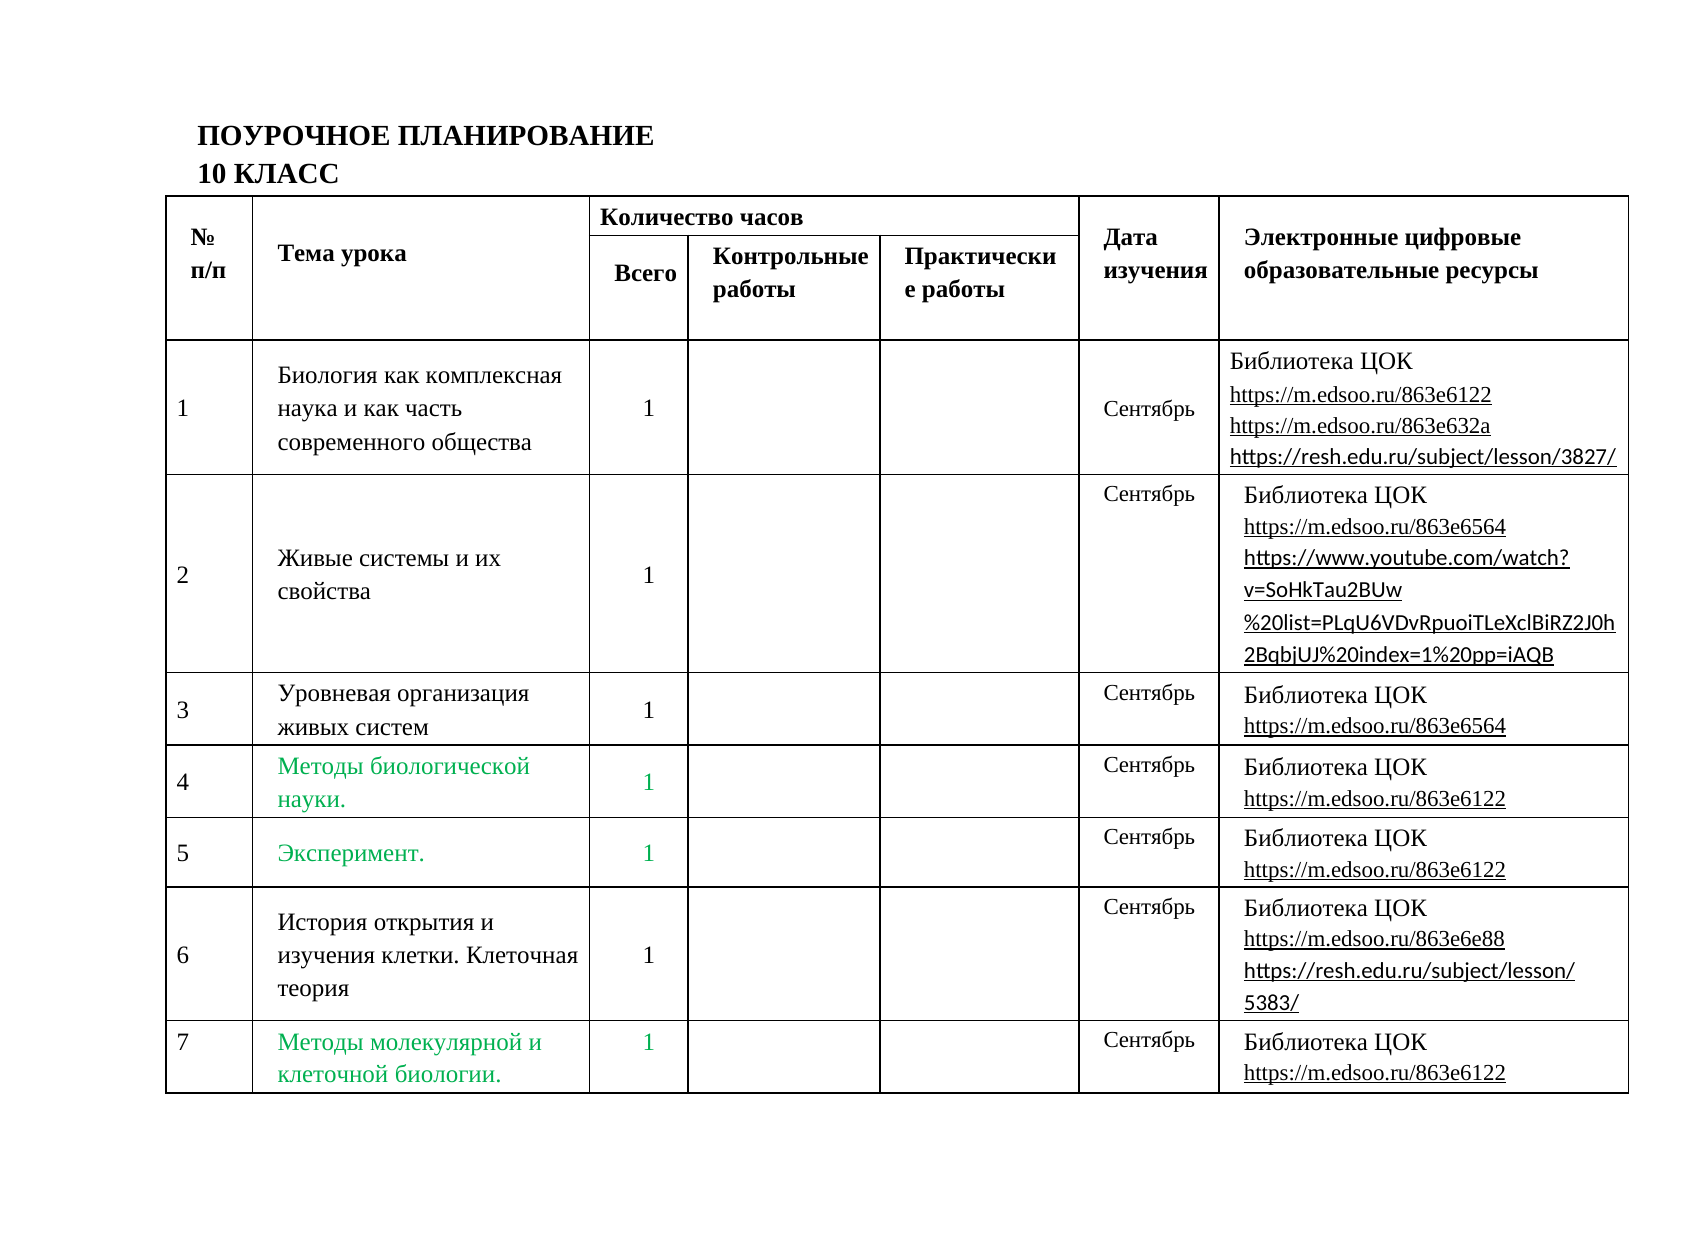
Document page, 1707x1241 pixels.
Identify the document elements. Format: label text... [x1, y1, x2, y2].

table_cell [689, 818, 879, 886]
table_cell [689, 1021, 879, 1092]
table_cell 4 [167, 746, 252, 817]
table_cell 1 [590, 888, 687, 1020]
table_cell Эксперимент. [253, 818, 589, 886]
table_cell 1 [590, 673, 687, 744]
table_cell Сентябрь [1080, 341, 1218, 474]
table_cell 1 [590, 475, 687, 672]
table_cell 2 [167, 475, 252, 672]
table_cell 1 [590, 818, 687, 886]
table_cell Биология как комплексная наука и как часть современного общества [253, 341, 589, 474]
table_cell [881, 475, 1078, 672]
table_cell Всего [590, 236, 687, 339]
table_cell Сентябрь [1080, 746, 1218, 817]
table_cell [689, 673, 879, 744]
table_cell [881, 673, 1078, 744]
table_cell Контрольные работы [689, 236, 879, 339]
table_cell Сентябрь [1080, 673, 1218, 744]
table_header Дата изучения [1080, 197, 1218, 339]
text 10 КЛАСС [190, 157, 1618, 190]
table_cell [253, 1021, 589, 1092]
table_cell [689, 475, 879, 672]
table_cell [881, 746, 1078, 817]
text ПОУРОЧНОЕ ПЛАНИРОВАНИЕ [190, 118, 1618, 152]
table_cell Библиотека ЦОК https://m.edsoo.ru/863e6122 https://m.edsoo.ru/863e632a https://resh.edu.ru/subject/lesson/3827/ [1220, 341, 1628, 474]
table_cell 7 [167, 1021, 252, 1092]
table_cell Библиотека ЦОК https://m.edsoo.ru/863e6564 [1220, 673, 1628, 744]
table_cell 1 [590, 341, 687, 474]
table_cell 1 [590, 746, 687, 817]
table_cell [689, 341, 879, 474]
table_cell [881, 1021, 1078, 1092]
table_cell 6 [167, 888, 252, 1020]
table_cell Сентябрь [1080, 1021, 1218, 1092]
table_cell Методы биологической науки. [253, 746, 589, 817]
table_cell Практические работы [881, 236, 1078, 339]
table_header Тема урока [253, 197, 589, 339]
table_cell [1220, 1021, 1628, 1092]
table_cell Уровневая организация живых систем [253, 673, 589, 744]
table_cell Живые системы и их свойства [253, 475, 589, 672]
table_cell 1 [167, 341, 252, 474]
table_cell [881, 341, 1078, 474]
table_cell Библиотека ЦОК https://m.edsoo.ru/863e6122 [1220, 818, 1628, 886]
table_cell Библиотека ЦОК https://m.edsoo.ru/863e6122 [1220, 746, 1628, 817]
table_header Количество часов [590, 197, 1078, 234]
table_cell Сентябрь [1080, 475, 1218, 672]
table_cell Библиотека ЦОК https://m.edsoo.ru/863e6564 https://www.youtube.com/watch?v=SoHkTau2BUw%20list=PLqU6VDvRpuoiTLeXclBiRZ2J0h2BqbjUJ%20index=1%20pp=iAQB [1220, 475, 1628, 672]
table_cell Сентябрь [1080, 888, 1218, 1020]
table_cell История открытия и изучения клетки. Клеточная теория [253, 888, 589, 1020]
table_cell [689, 746, 879, 817]
table_header Электронные цифровые образовательные ресурсы [1220, 197, 1628, 339]
table_cell [881, 888, 1078, 1020]
table_cell [881, 818, 1078, 886]
table_header № п/п [167, 197, 252, 339]
table_cell 5 [167, 818, 252, 886]
table_cell [689, 888, 879, 1020]
table_cell Библиотека ЦОК https://m.edsoo.ru/863e6e88 https://resh.edu.ru/subject/lesson/5383/ [1220, 888, 1628, 1020]
table_cell 1 [590, 1021, 687, 1092]
table_cell Сентябрь [1080, 818, 1218, 886]
table_cell 3 [167, 673, 252, 744]
